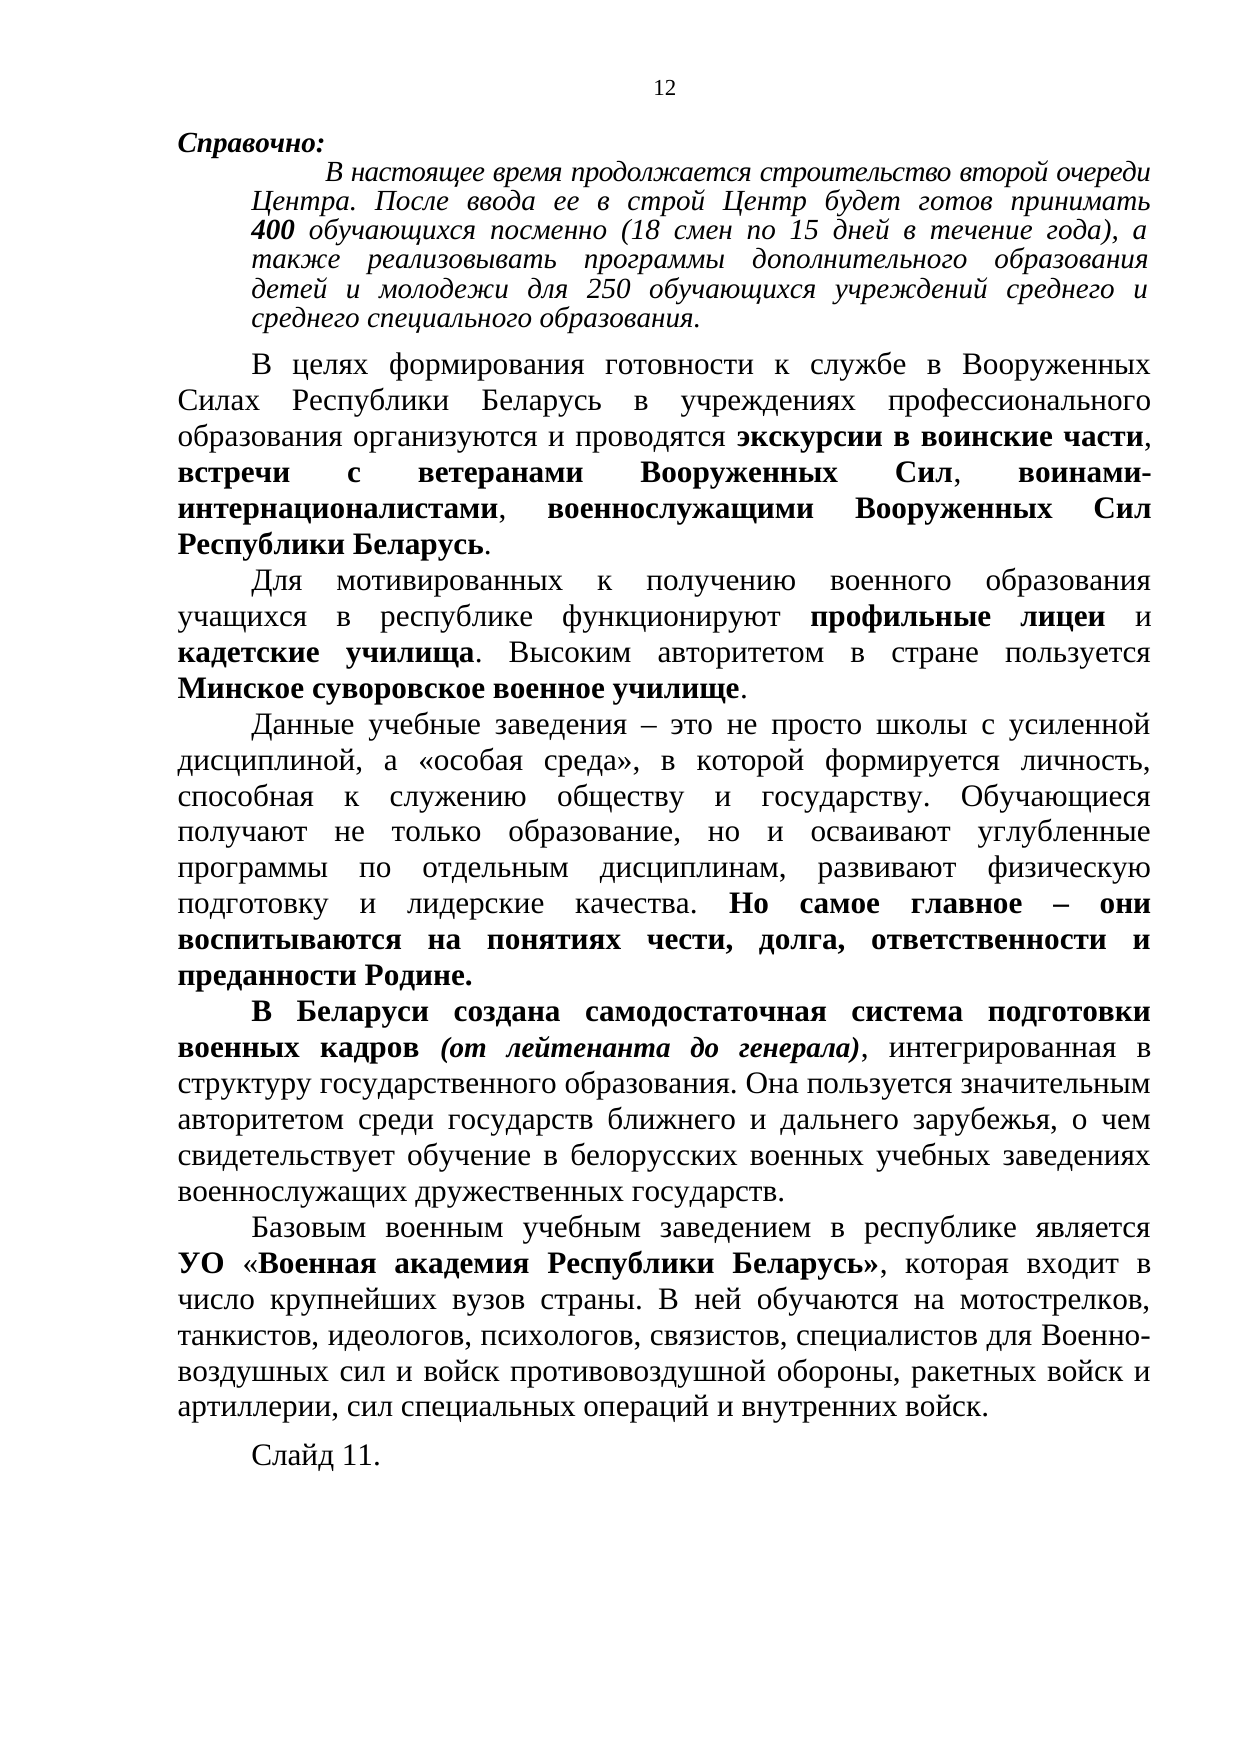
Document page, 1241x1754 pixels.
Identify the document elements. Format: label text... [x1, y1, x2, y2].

text Данные учебные заведения – это не просто школы с усиленной дисциплиной, а «особая среда», в которой формируется личность, способная к служению обществу и государству. Обучающиеся получают не только образование, но и осваивают углубленные программы по отдельным дисциплинам, развивают физическую подготовку и лидерские качества. Но самое главное – они воспитываются на понятиях чести, долга, ответственности и преданности Родине. [177, 705, 1152, 992]
text Для мотивированных к получению военного образования учащихся в республике функционируют профильные лицеи и кадетские училища. Высоким авторитетом в стране пользуется Минское суворовское военное училище. [177, 561, 1152, 705]
text Справочно: [177, 129, 1152, 158]
text В целях формирования готовности к службе в Вооруженных Силах Республики Беларусь в учреждениях профессионального образования организуются и проводятся экскурсии в воинские части, встречи с ветеранами Вооруженных Сил, воинами-интернационалистами, военнослужащими Вооруженных Сил Республики Беларусь. [177, 346, 1152, 561]
text Базовым военным учебным заведением в республике является УО «Военная академия Республики Беларусь», которая входит в число крупнейших вузов страны. В ней обучаются на мотострелков, танкистов, идеологов, психологов, связистов, специалистов для Военно-воздушных сил и войск противовоздушной обороны, ракетных войск и артиллерии, сил специальных операций и внутренних войск. [177, 1208, 1152, 1424]
text Слайд 11. [177, 1436, 1152, 1472]
text В настоящее время продолжается строительство второй очереди Центра. После ввода ее в строй Центр будет готов принимать 400 обучающихся посменно (18 смен по 15 дней в течение года), а также реализовывать программы дополнительного образования детей и молодежи для 250 обучающихся учреждений среднего и среднего специального образования. [251, 158, 1152, 333]
text В Беларуси создана самодостаточная система подготовки военных кадров (от лейтенанта до генерала), интегрированная в структуру государственного образования. Она пользуется значительным авторитетом среди государств ближнего и дальнего зарубежья, о чем свидетельствует обучение в белорусских военных учебных заведениях военнослужащих дружественных государств. [177, 992, 1152, 1208]
